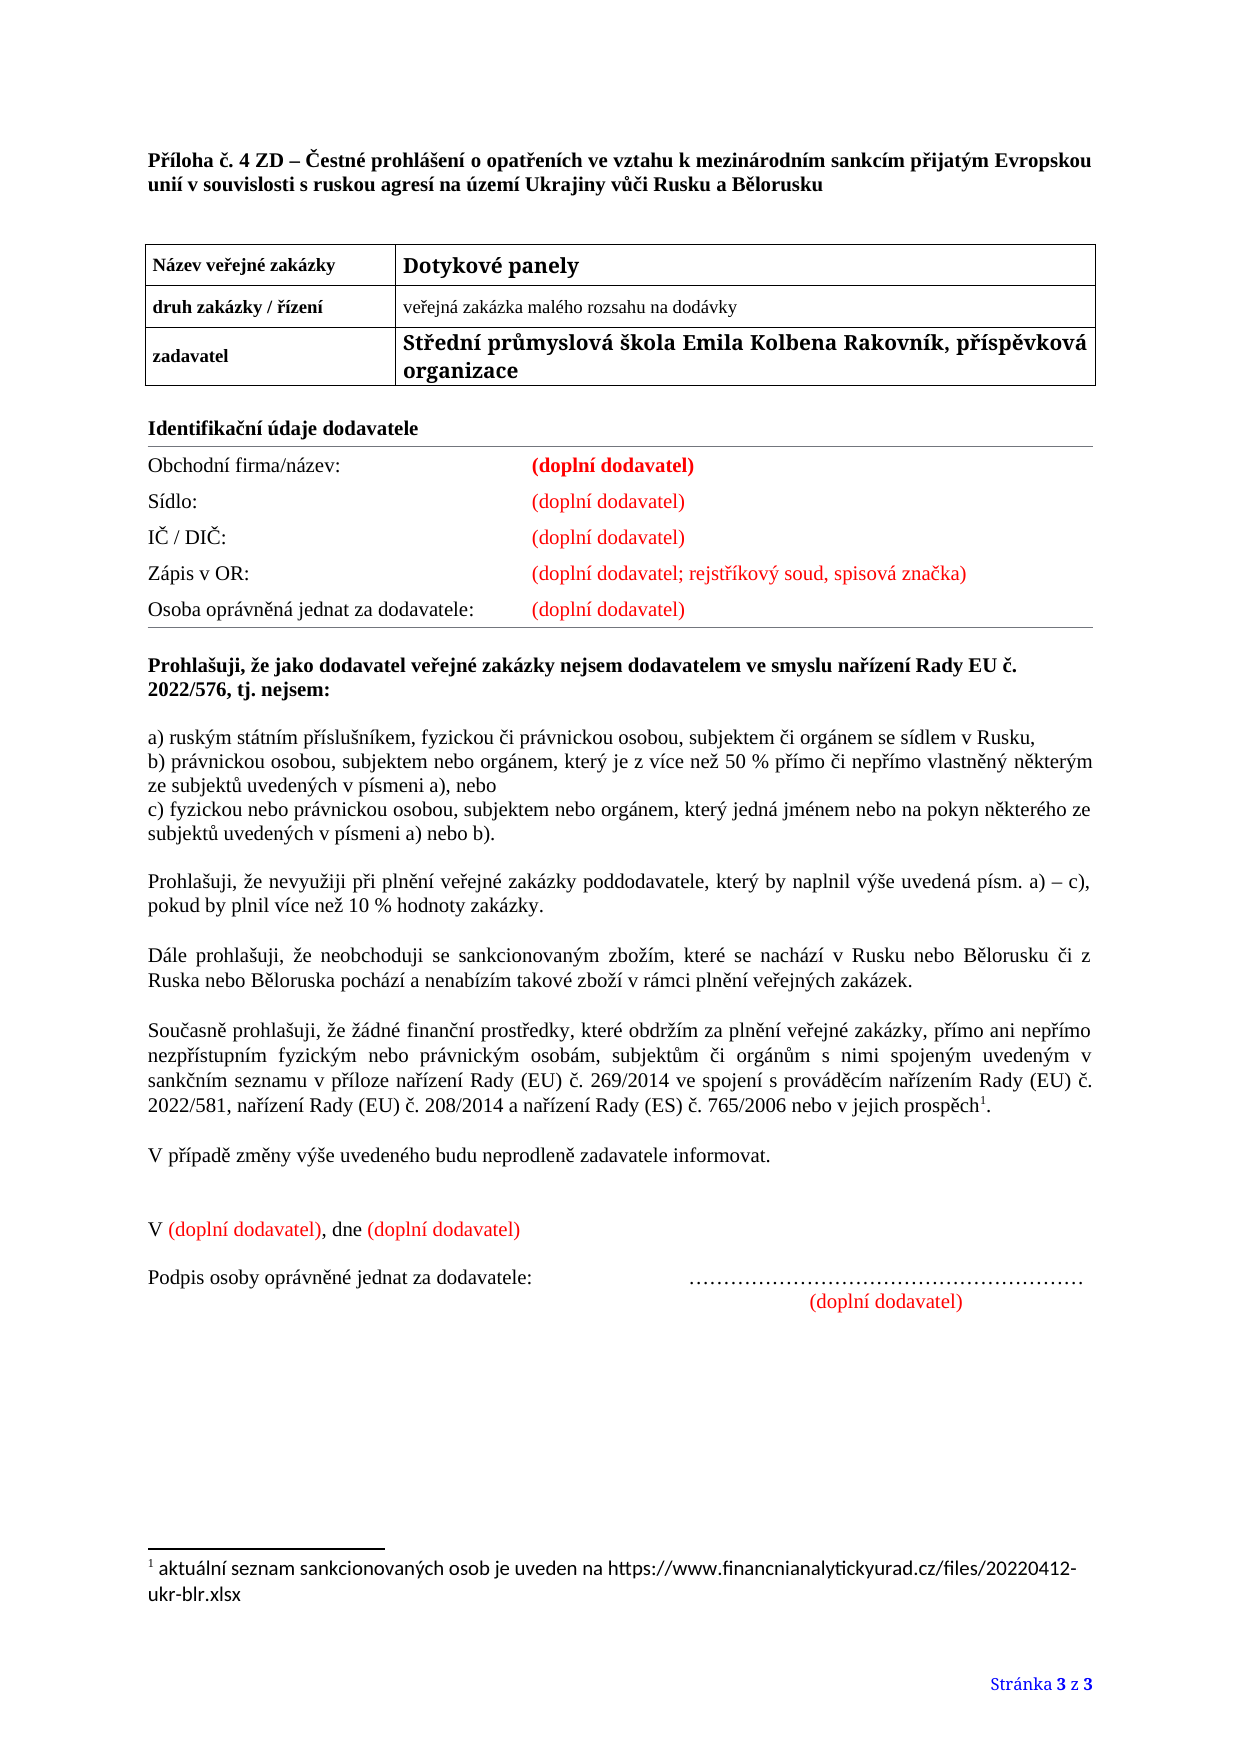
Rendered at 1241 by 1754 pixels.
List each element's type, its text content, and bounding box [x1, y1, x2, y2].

text Příloha č. 4 ZD – Čestné prohlášení o opatřeních ve vztahu k mezinárodním sankcím přijatým Evropskou unií v souvislosti s ruskou agresí na území Ukrajiny vůči Rusku a Bělorusku [148, 148, 1092, 196]
table_header Název veřejné zakázky [146, 245, 395, 285]
table_header Dotykové panely [396, 245, 1095, 285]
table_cell (doplní dodavatel) [532, 519, 1093, 555]
text Prohlašuji, že jako dodavatel veřejné zakázky nejsem dodavatelem ve smyslu nařízení Rady EU č. 2022/576, tj. nejsem: [148, 652, 1092, 701]
text Prohlašuji, že nevyužiji při plnění veřejné zakázky poddodavatele, který by naplnil výše uvedená písm. a) – c), pokud by plnil více než 10 % hodnoty zakázky. [148, 869, 1092, 917]
table_cell druh zakázky / řízení [146, 286, 395, 327]
table_cell Obchodní firma/název: [148, 447, 532, 483]
text Současně prohlašuji, že žádné finanční prostředky, které obdržím za plnění veřejné zakázky, přímo ani nepřímo nezpřístupním fyzickým nebo právnickým osobám, subjektům či orgánům s nimi spojeným uvedeným v sankčním seznamu v příloze nařízení Rady (EU) č. 269/2014 ve spojení s prováděcím nařízením Rady (EU) č. 2022/581, nařízení Rady (EU) č. 208/2014 a nařízení Rady (ES) č. 765/2006 nebo v jejich prospěch. [148, 1017, 1093, 1117]
text Dále prohlašuji, že neobchoduji se sankcionovaným zbožím, které se nachází v Rusku nebo Bělorusku či z Ruska nebo Běloruska pochází a nenabízím takové zboží v rámci plnění veřejných zakázek. [148, 942, 1093, 992]
text Podpis osoby oprávněné jednat za dodavatele: ………………………………………………… [148, 1265, 1092, 1289]
table_cell IČ / DIČ: [148, 519, 532, 555]
table_cell Sídlo: [148, 483, 532, 519]
table_cell Střední průmyslová škola Emila Kolbena Rakovník, příspěvková organizace [396, 328, 1095, 384]
table_cell (doplní dodavatel) [532, 591, 1093, 627]
table_cell (doplní dodavatel) [532, 447, 1093, 483]
table_cell Zápis v OR: [148, 555, 532, 591]
table_cell Osoba oprávněná jednat za dodavatele: [148, 591, 532, 627]
text V (doplní dodavatel), dne (doplní dodavatel) [148, 1217, 1092, 1241]
table_cell (doplní dodavatel) [532, 483, 1093, 519]
text c) fyzickou nebo právnickou osobou, subjektem nebo orgánem, který jedná jménem nebo na pokyn některého ze subjektů uvedených v písmeni a) nebo b). [148, 797, 1092, 845]
text b) právnickou osobou, subjektem nebo orgánem, který je z více než 50 % přímo či nepřímo vlastněný některým ze subjektů uvedených v písmeni a), nebo [148, 749, 1092, 797]
table_cell veřejná zakázka malého rozsahu na dodávky [396, 286, 1095, 327]
text (doplní dodavatel) [148, 1289, 1092, 1313]
text a) ruským státním příslušníkem, fyzickou či právnickou osobou, subjektem či orgánem se sídlem v Rusku, [148, 725, 1092, 749]
text V případě změny výše uvedeného budu neprodleně zadavatele informovat. [148, 1142, 1093, 1167]
table_cell (doplní dodavatel; rejstříkový soud, spisová značka) [532, 555, 1093, 591]
table_cell zadavatel [146, 328, 395, 384]
table_header Identifikační údaje dodavatele [148, 410, 1093, 446]
